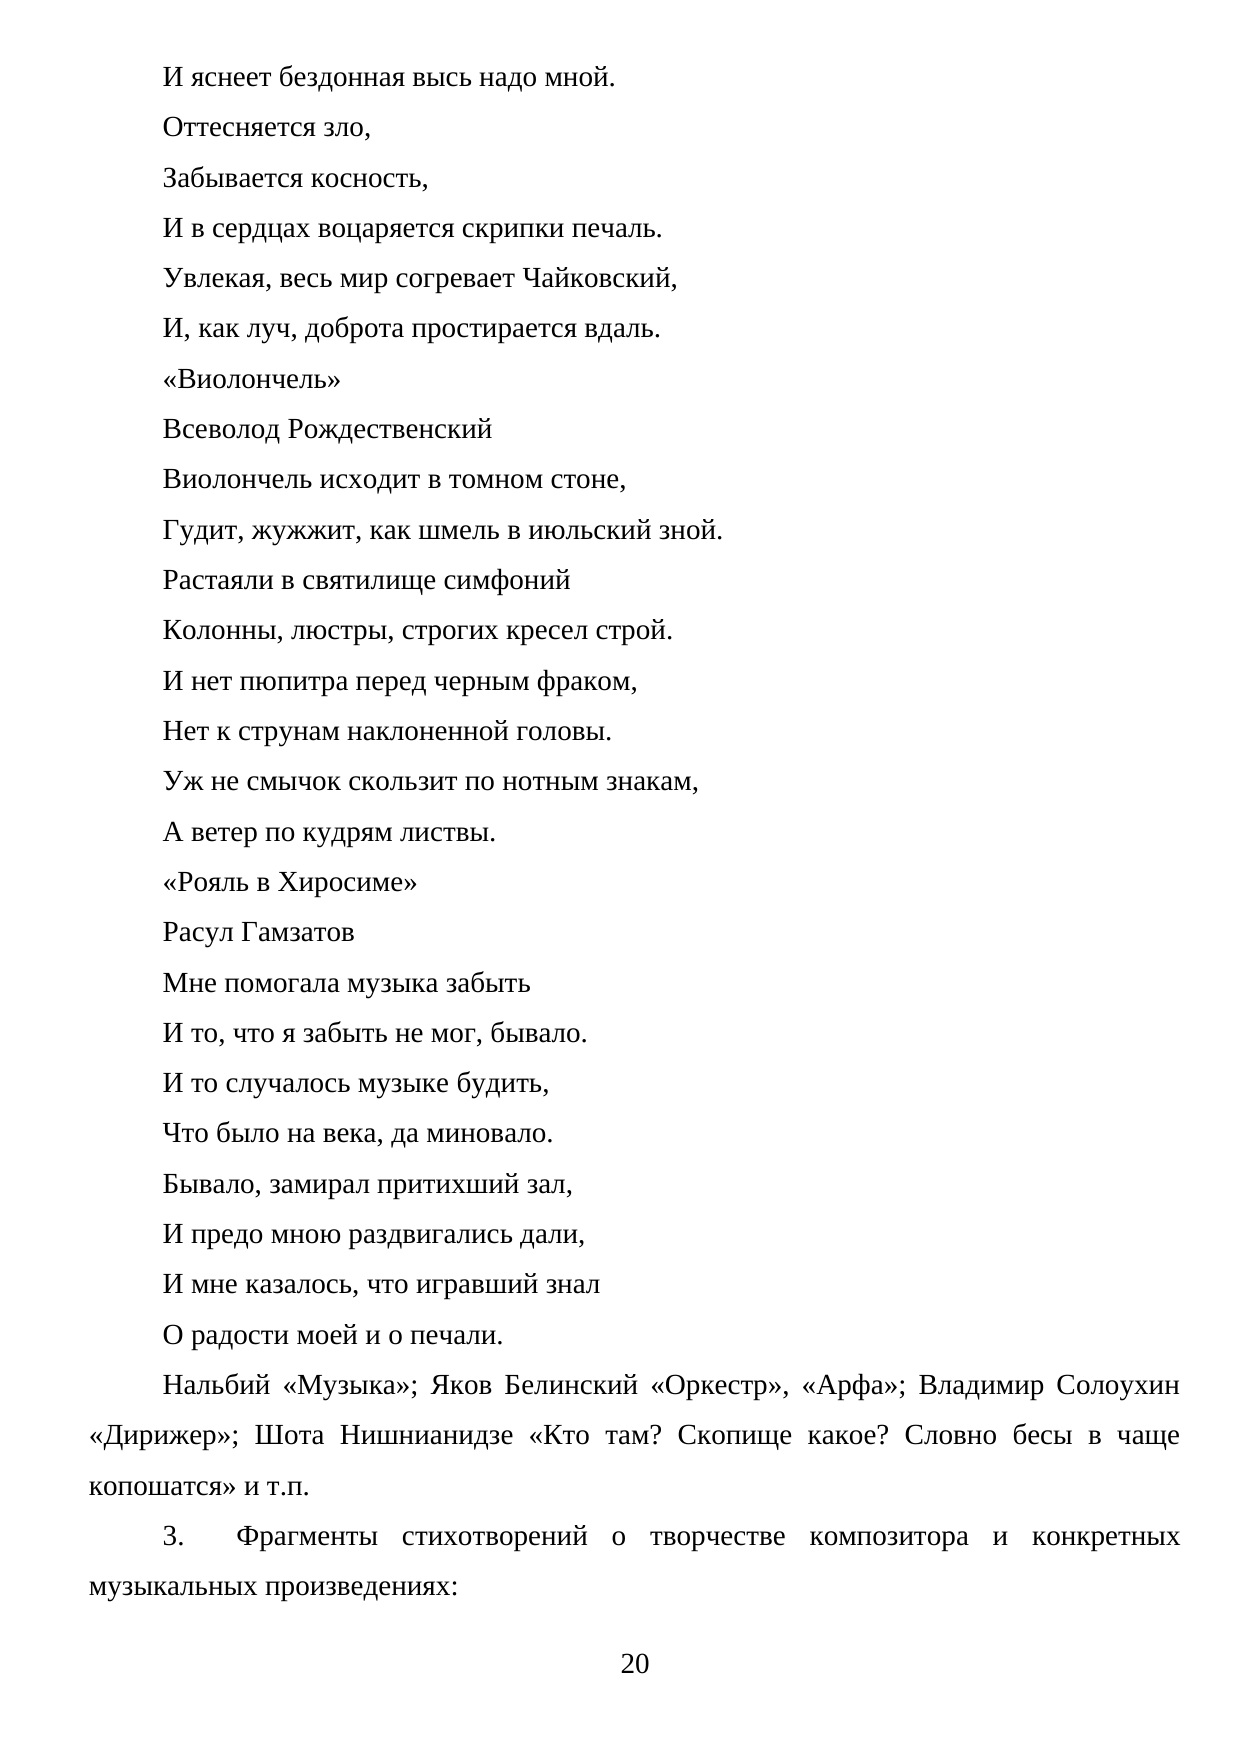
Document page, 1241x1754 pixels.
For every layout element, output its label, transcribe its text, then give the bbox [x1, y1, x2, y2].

list Фрагменты стихотворений о творчестве композитора и конкретных музыкальных произведениях: [89, 1518, 1181, 1602]
text Что было на века, да миновало. [89, 1116, 1181, 1149]
text И то, что я забыть не мог, бывало. [89, 1015, 1181, 1048]
text И предо мною раздвигались дали, [89, 1216, 1181, 1250]
text Мне помогала музыка забыть [89, 965, 1181, 998]
text Расул Гамзатов [89, 914, 1181, 948]
text Колонны, люстры, строгих кресел строй. [89, 612, 1181, 646]
text Виолончель исходит в томном стоне, [89, 462, 1181, 495]
text Забывается косность, [89, 160, 1181, 193]
text И, как луч, доброта простирается вдаль. [89, 311, 1181, 344]
text Увлекая, весь мир согревает Чайковский, [89, 260, 1181, 294]
text И нет пюпитра перед черным фраком, [89, 663, 1181, 696]
text «Рояль в Хиросиме» [89, 864, 1181, 898]
text И мне казалось, что игравший знал [89, 1267, 1181, 1300]
text Нет к струнам наклоненной головы. [89, 713, 1181, 747]
text А ветер по кудрям листвы. [89, 814, 1181, 847]
text О радости моей и о печали. [89, 1317, 1181, 1350]
text «Виолончель» [89, 361, 1181, 394]
text И яснеет бездонная высь надо мной. [89, 59, 1181, 93]
text Нальбий «Музыка»; Яков Белинский «Оркестр», «Арфа»; Владимир Солоухин «Дирижер»; Шота Нишнианидзе «Кто там? Скопище какое? Словно бесы в чаще копошатся» и т.п. [89, 1367, 1181, 1501]
text Всеволод Рождественский [89, 411, 1181, 445]
text Гудит, жужжит, как шмель в июльский зной. [89, 512, 1181, 545]
text И то случалось музыке будить, [89, 1065, 1181, 1099]
text Бывало, замирал притихший зал, [89, 1166, 1181, 1199]
text Уж не смычок скользит по нотным знакам, [89, 763, 1181, 797]
text И в сердцах воцаряется скрипки печаль. [89, 210, 1181, 243]
text Растаяли в святилище симфоний [89, 562, 1181, 596]
text Оттесняется зло, [89, 109, 1181, 143]
